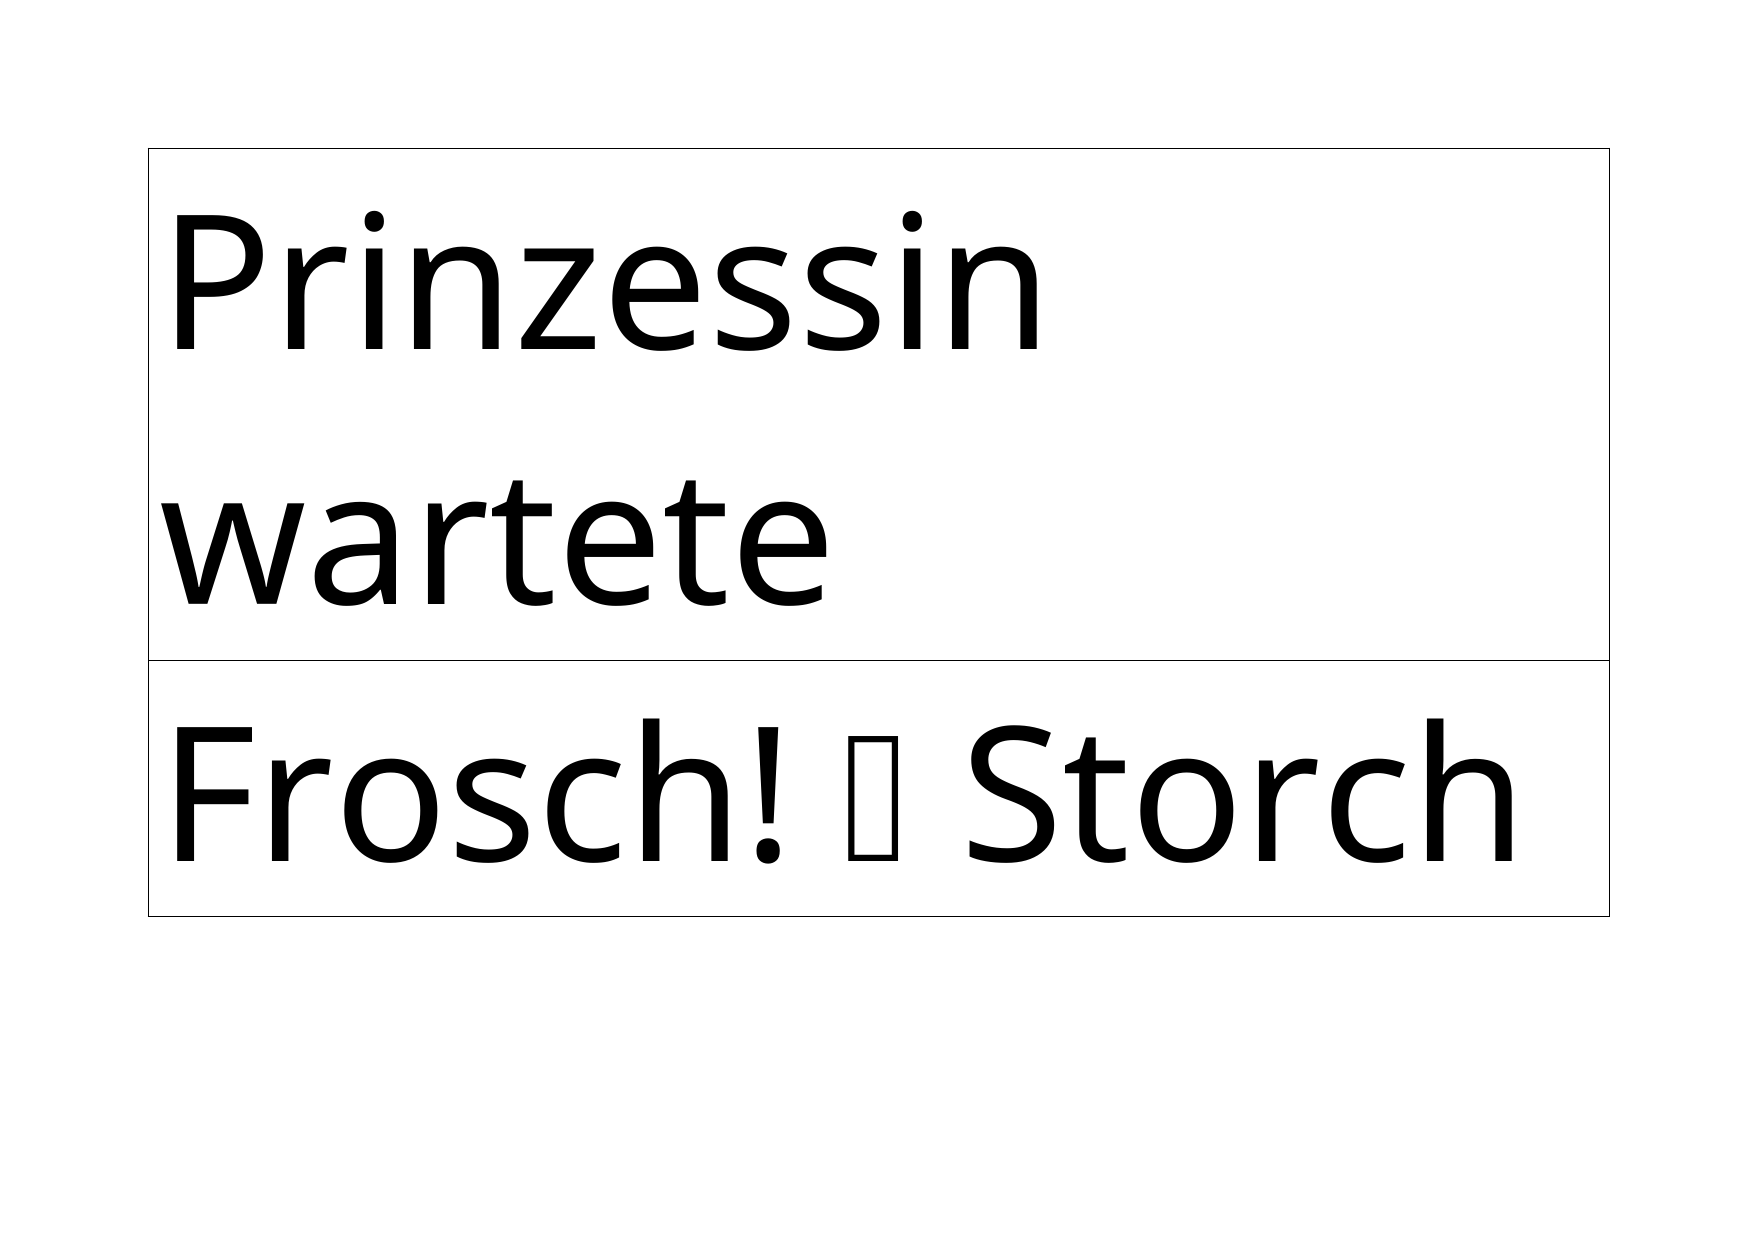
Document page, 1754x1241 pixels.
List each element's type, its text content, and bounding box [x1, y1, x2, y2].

table_cell Prinzessin wartete [149, 149, 1609, 659]
table_cell Frosch! Storch [149, 661, 1609, 916]
